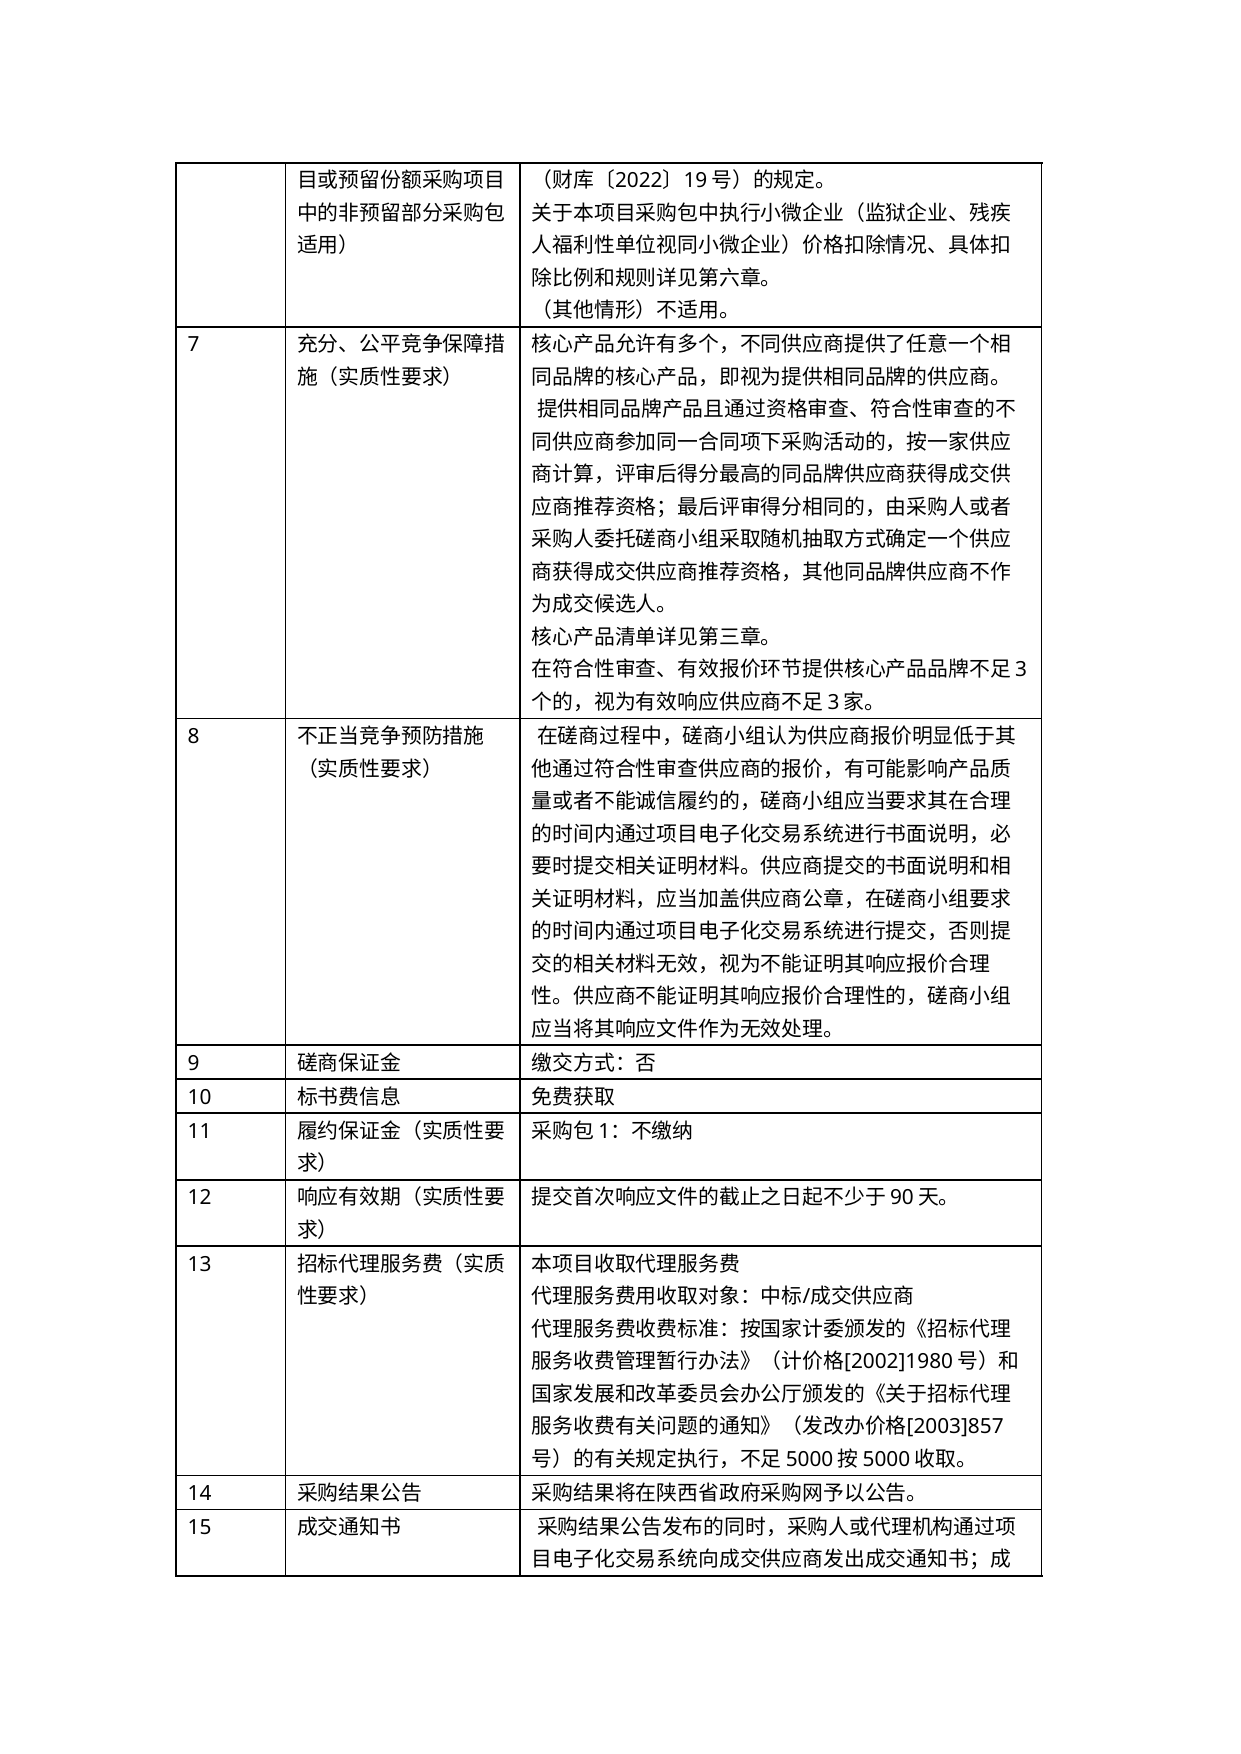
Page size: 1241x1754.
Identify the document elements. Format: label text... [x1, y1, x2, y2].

table_cell 14 [177, 1476, 285, 1508]
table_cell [286, 164, 519, 326]
table_cell 9 [177, 1046, 285, 1078]
table_cell 履约保证金（实质性要求） [286, 1114, 519, 1179]
table_cell 不正当竞争预防措施（实质性要求） [286, 719, 519, 1044]
table_cell 本项目收取代理服务费 代理服务费用收取对象：中标/成交供应商 代理服务费收费标准：按国家计委颁发的《招标代理服务收费管理暂行办法》（计价格[2002]1980号）和国家发展和改革委员会办公厅颁发的《关于招标代理服务收费有关问题的通知》（发改办价格[2003]857号）的有关规定执行，不足5000按5000收取。 [521, 1247, 1041, 1474]
table_cell 响应有效期（实质性要求） [286, 1181, 519, 1245]
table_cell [521, 164, 1041, 326]
table_cell 免费获取 [521, 1080, 1041, 1112]
table_cell 核心产品允许有多个，不同供应商提供了任意一个相同品牌的核心产品，即视为提供相同品牌的供应商。 提供相同品牌产品且通过资格审查、符合性审查的不同供应商参加同一合同项下采购活动的，按一家供应商计算，评审后得分最高的同品牌供应商获得成交供应商推荐资格；最后评审得分相同的，由采购人或者采购人委托磋商小组采取随机抽取方式确定一个供应商获得成交供应商推荐资格，其他同品牌供应商不作为成交候选人。 核心产品清单详见第三章。 在符合性审查、有效报价环节提供核心产品品牌不足3个的，视为有效响应供应商不足3家。 [521, 328, 1041, 718]
table_cell 缴交方式：否 [521, 1046, 1041, 1078]
table_cell 采购结果公告 [286, 1476, 519, 1508]
table_cell 8 [177, 719, 285, 1044]
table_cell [521, 1510, 1041, 1575]
table_cell 采购包1：不缴纳 [521, 1114, 1041, 1179]
table_cell 7 [177, 328, 285, 718]
table_cell 6 [177, 164, 285, 326]
table_cell 成交通知书 [286, 1510, 519, 1575]
table_cell 在磋商过程中，磋商小组认为供应商报价明显低于其他通过符合性审查供应商的报价，有可能影响产品质量或者不能诚信履约的，磋商小组应当要求其在合理的时间内通过项目电子化交易系统进行书面说明，必要时提交相关证明材料。供应商提交的书面说明和相关证明材料，应当加盖供应商公章，在磋商小组要求的时间内通过项目电子化交易系统进行提交，否则提交的相关材料无效，视为不能证明其响应报价合理性。供应商不能证明其响应报价合理性的，磋商小组应当将其响应文件作为无效处理。 [521, 719, 1041, 1044]
table_cell 标书费信息 [286, 1080, 519, 1112]
table_cell 充分、公平竞争保障措施（实质性要求） [286, 328, 519, 718]
table_cell 12 [177, 1181, 285, 1245]
table_cell 提交首次响应文件的截止之日起不少于90天。 [521, 1181, 1041, 1245]
table_cell 招标代理服务费（实质性要求） [286, 1247, 519, 1474]
table_cell 13 [177, 1247, 285, 1474]
table_cell 采购结果将在陕西省政府采购网予以公告。 [521, 1476, 1041, 1508]
table_cell 磋商保证金 [286, 1046, 519, 1078]
table_cell 15 [177, 1510, 285, 1575]
table_cell 11 [177, 1114, 285, 1179]
table_cell 10 [177, 1080, 285, 1112]
